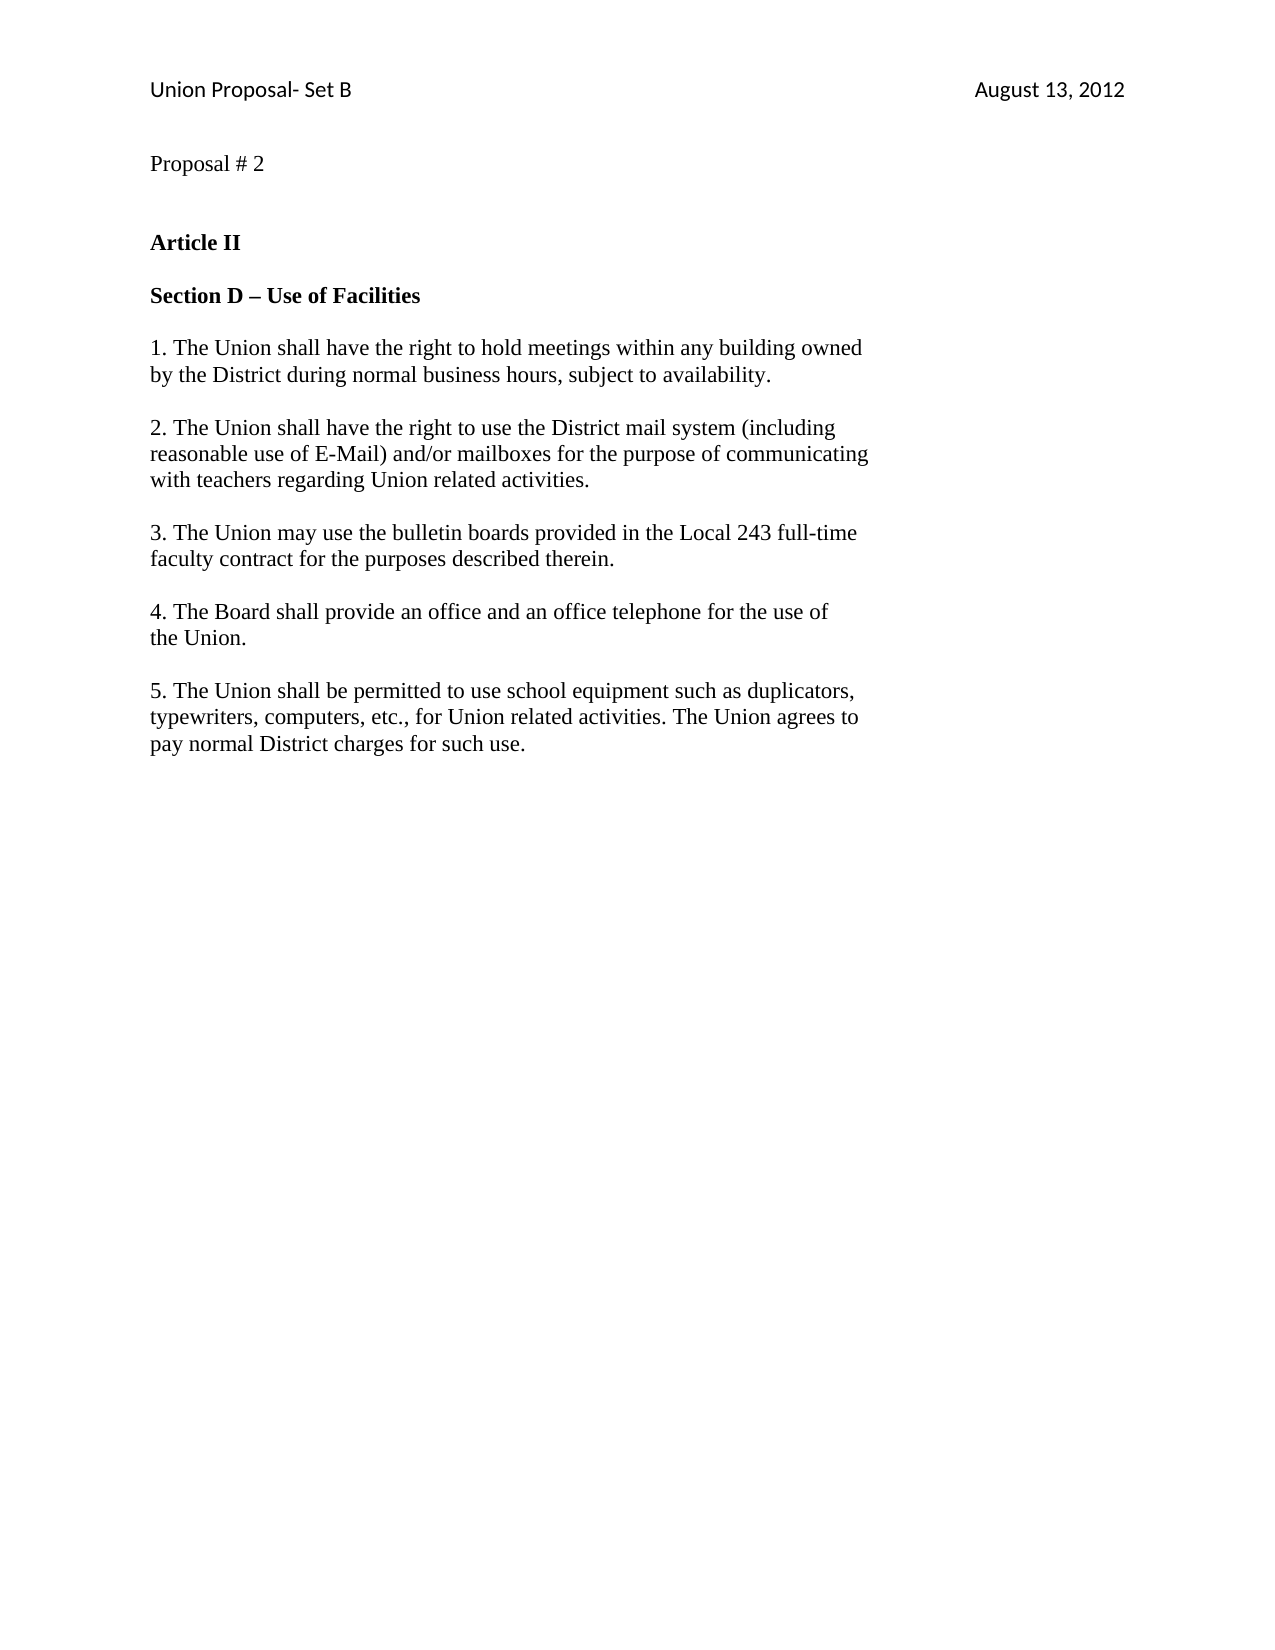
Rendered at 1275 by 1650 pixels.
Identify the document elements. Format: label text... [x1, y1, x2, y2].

text Proposal # 2 [150, 150, 975, 176]
text 4. The Board shall provide an office and an office telephone for the use of [150, 598, 975, 624]
text 2. The shall have the right to use the District mail system (including [150, 413, 975, 440]
text faculty contract for the purposes described therein. [150, 545, 975, 572]
text the . [150, 624, 975, 651]
text pay normal District charges for such use. [150, 730, 975, 756]
text 3. The may use the bulletin boards provided in the Local 243 full-time [150, 519, 975, 545]
text typewriters, computers, etc., for Union related activities. The agrees to [150, 703, 975, 730]
text Section D – Use of Facilities [150, 282, 975, 308]
text 1. The shall have the right to hold meetings within any building owned [150, 334, 975, 361]
text 5. The shall be permitted to use school equipment such as duplicators, [150, 677, 975, 703]
text reasonable use of E-Mail) and/or mailboxes for the purpose of communicating [150, 440, 975, 466]
text with teachers regarding related activities. [150, 466, 975, 493]
text Article II [150, 229, 975, 255]
text by the District during normal business hours, subject to availability. [150, 361, 975, 387]
